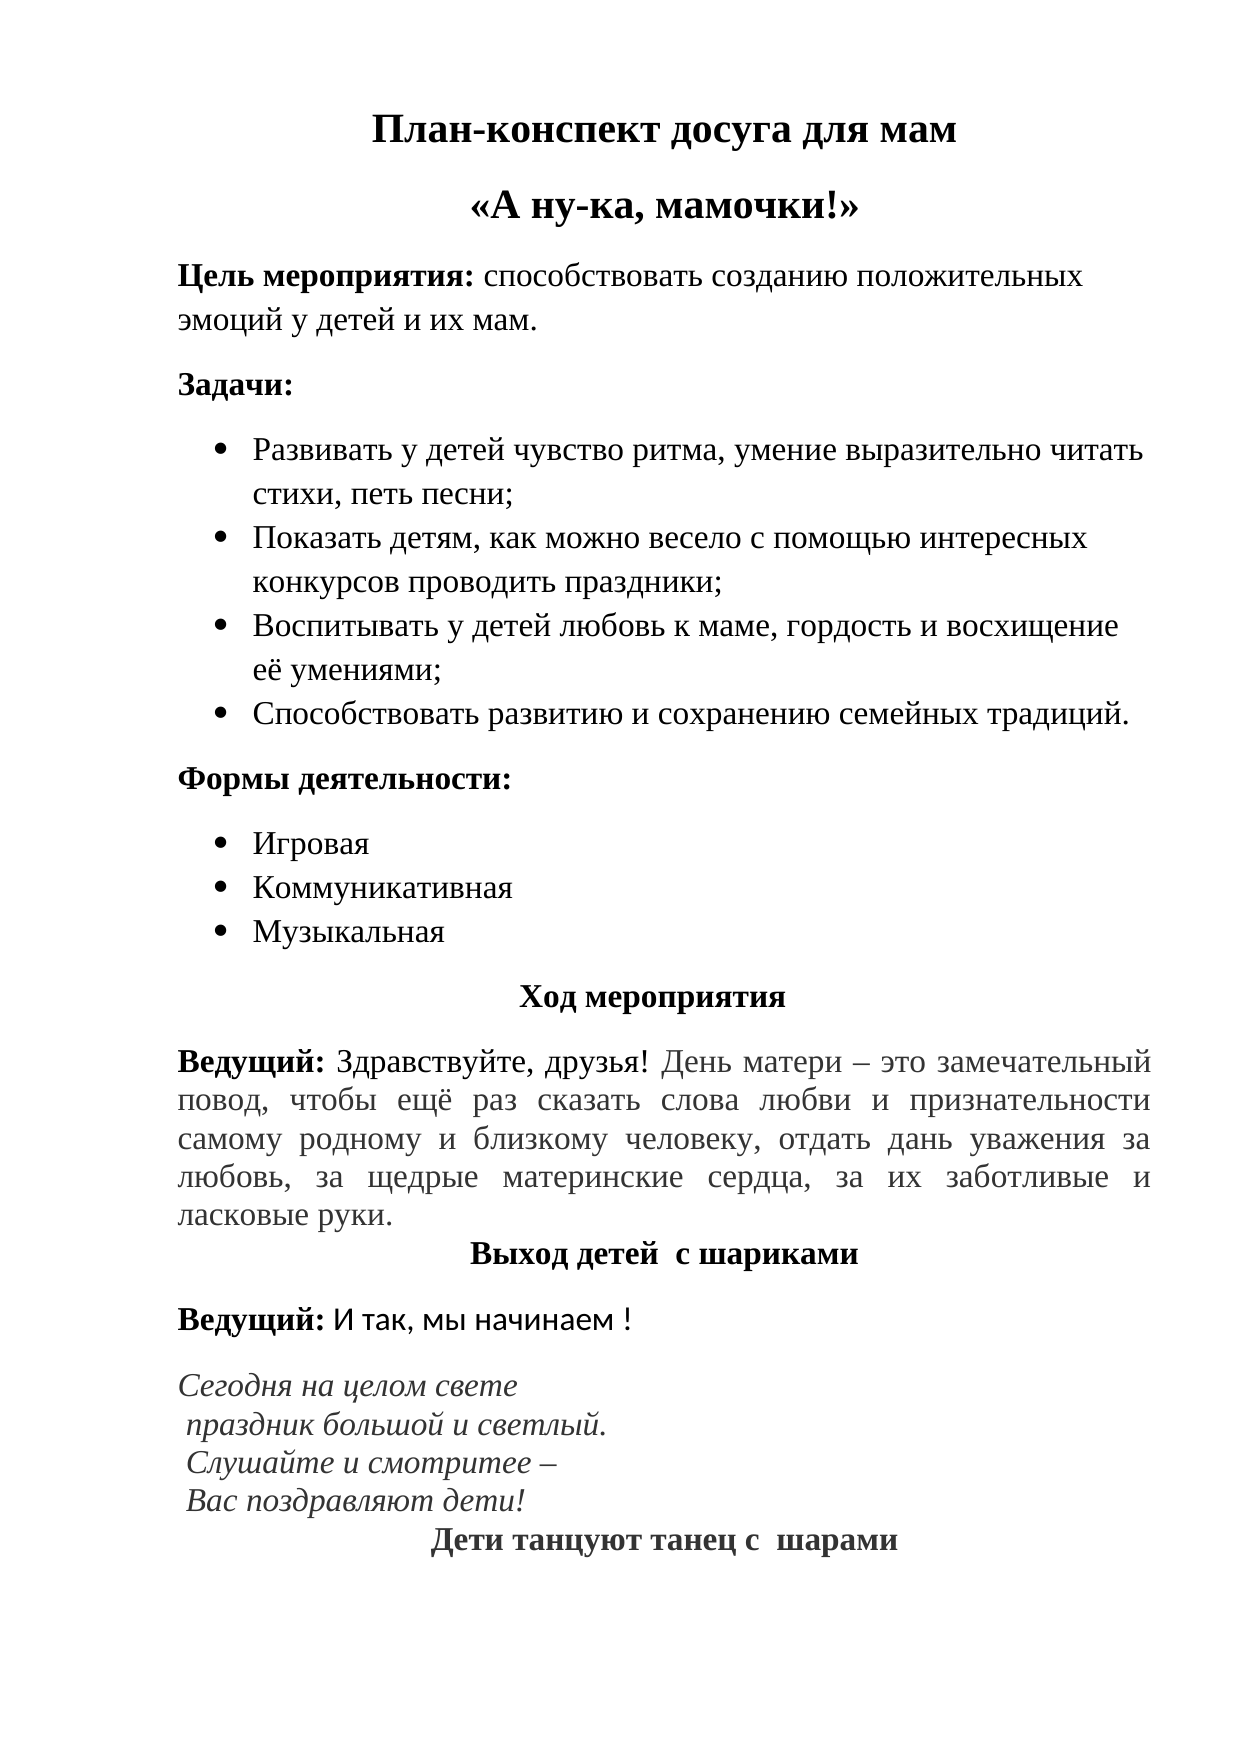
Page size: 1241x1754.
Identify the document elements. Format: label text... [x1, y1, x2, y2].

text Слушайте и смотритее – [177, 1442, 1152, 1480]
list Развивать у детей чувство ритма, умение выразительно читать стихи, петь песни; [215, 429, 1152, 512]
text Ведущий: Здравствуйте, друзья! День матери – это замечательный повод, чтобы ещё раз сказать слова любви и признательности самому родному и близкому человеку, отдать дань уважения за любовь, за щедрые материнские сердца, за их заботливые и ласковые руки. [177, 1041, 1152, 1233]
text Ведущий: И так, мы начинаем ! [177, 1298, 1152, 1338]
list Способствовать развитию и сохранению семейных традиций. [215, 693, 1152, 732]
list Коммуникативная [215, 867, 1152, 906]
text Формы деятельности: [177, 758, 1152, 797]
text «А ну-ка, мамочки!» [177, 179, 1152, 227]
text Дети танцуют танец с шарами [177, 1519, 1152, 1557]
text Ход мероприятия [177, 976, 1152, 1015]
text Задачи: [177, 364, 1152, 403]
list Показать детям, как можно весело с помощью интересных конкурсов проводить праздники; [215, 517, 1152, 600]
list Музыкальная [215, 911, 1152, 950]
text Цель мероприятия: способствовать созданию положительных эмоций у детей и их мам. [177, 255, 1152, 338]
text праздник большой и светлый. [177, 1404, 1152, 1442]
text Вас поздравляют дети! [177, 1480, 1152, 1519]
list Воспитывать у детей любовь к маме, гордость и восхищение её умениями; [215, 605, 1152, 688]
text Выход детей с шариками [177, 1233, 1152, 1271]
text План-конспект досуга для мам [177, 103, 1152, 151]
list Игровая [215, 823, 1152, 862]
text Сегодня на целом свете [177, 1365, 1152, 1404]
